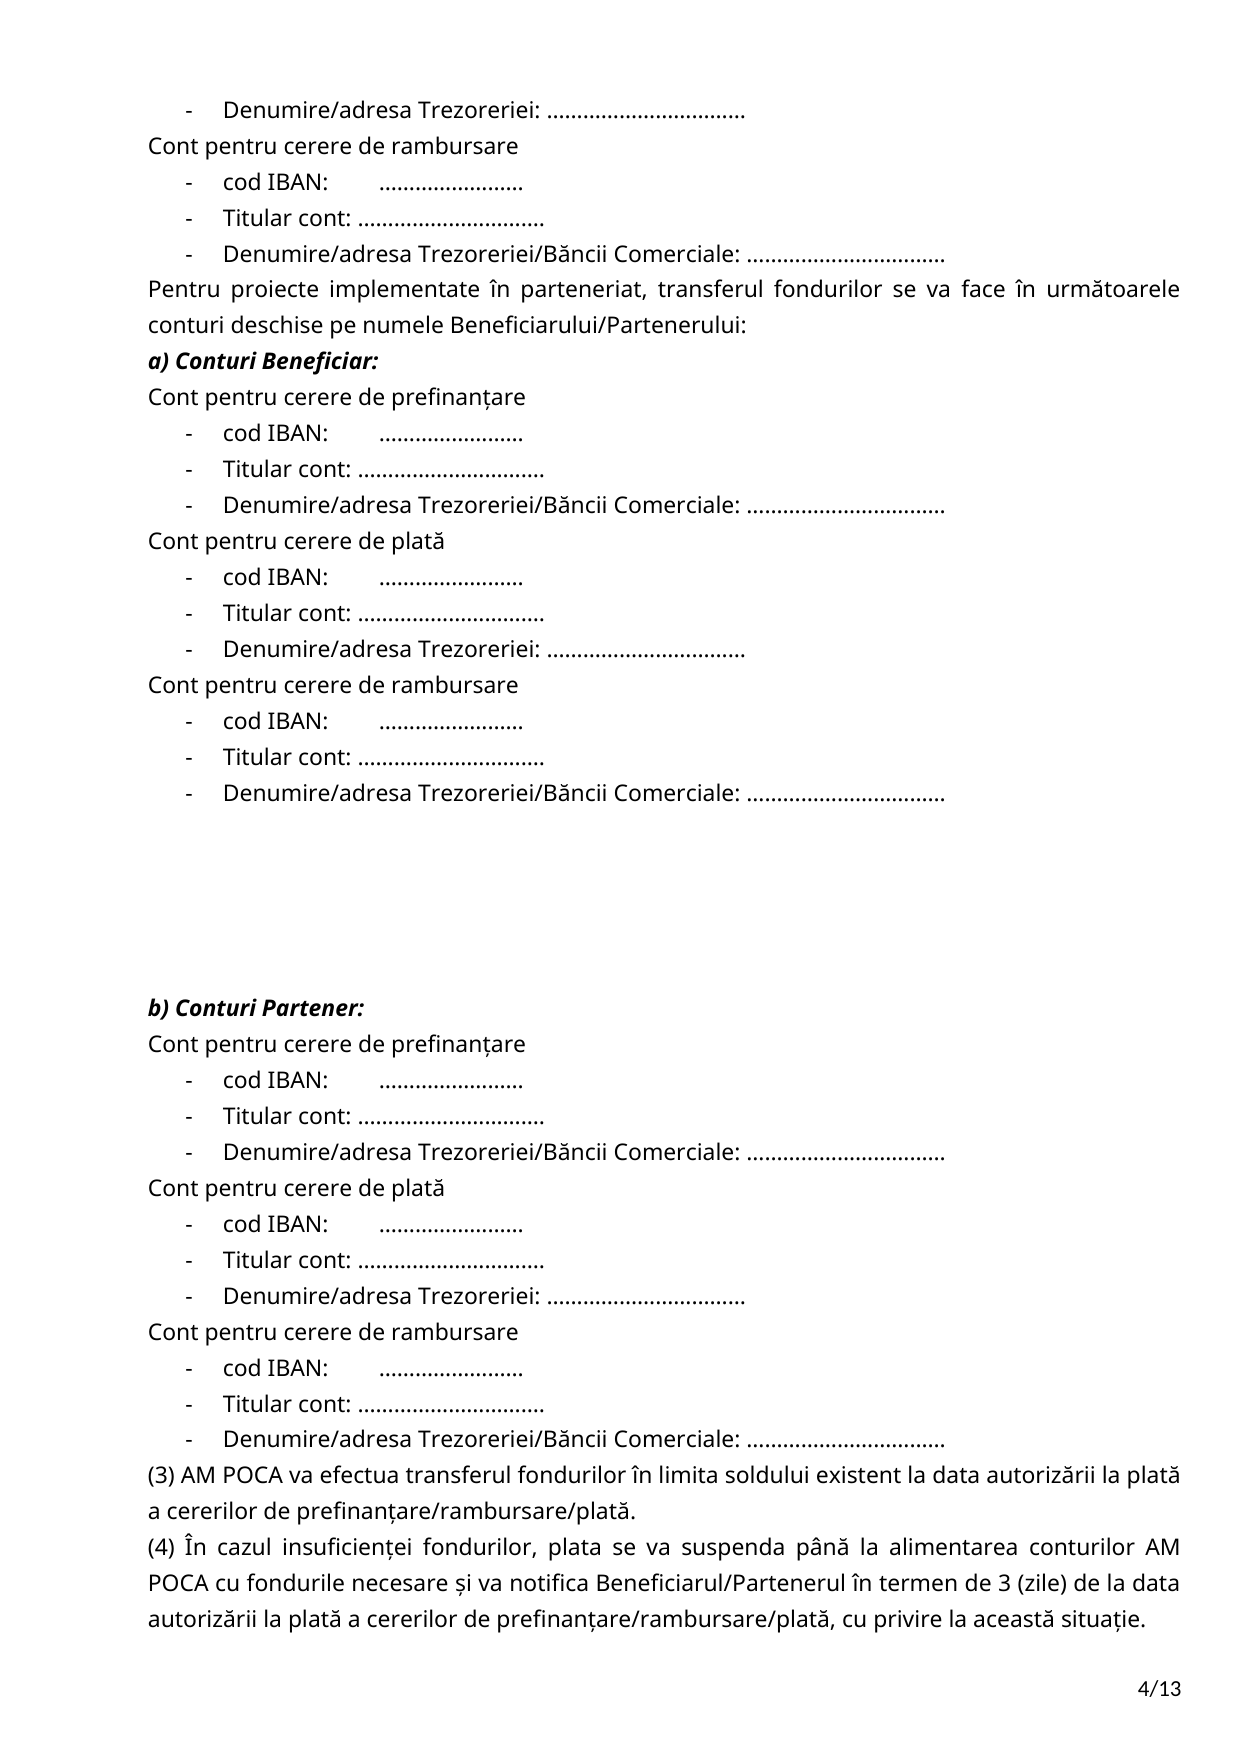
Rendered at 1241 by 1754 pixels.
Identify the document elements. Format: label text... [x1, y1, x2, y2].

list Denumire/adresa Trezoreriei: …………………………… [185, 1280, 1181, 1311]
list cod IBAN: …………………… [185, 1352, 1181, 1383]
list Denumire/adresa Trezoreriei/Băncii Comerciale: …………………………… [185, 777, 1181, 808]
list Titular cont: …………………………. [185, 1244, 1181, 1275]
list Denumire/adresa Trezoreriei: …………………………… [185, 94, 1181, 125]
list cod IBAN: …………………… [185, 705, 1181, 736]
text Cont pentru cerere de plată [148, 525, 1181, 556]
list Titular cont: …………………………. [185, 597, 1181, 628]
list cod IBAN: …………………… [185, 561, 1181, 592]
list Titular cont: …………………………. [185, 1387, 1181, 1419]
list Denumire/adresa Trezoreriei/Băncii Comerciale: …………………………… [185, 489, 1181, 520]
list Titular cont: …………………………. [185, 1100, 1181, 1131]
list cod IBAN: …………………… [185, 1208, 1181, 1239]
text Cont pentru cerere de plată [148, 1172, 1181, 1203]
text Cont pentru cerere de prefinanțare [148, 381, 1181, 412]
list (4) În cazul insuficienţei fondurilor, plata se va suspenda până la alimentarea conturilor AM POCA cu fondurile necesare și va notifica Beneficiarul/Partenerul în termen de 3 (zile) de la data autorizării la plată a cererilor de prefinanțare/rambursare/plată, cu privire la această situație. [148, 1531, 1181, 1634]
list Cont pentru cerere de rambursare [148, 1316, 1181, 1347]
text b) Conturi Partener: [148, 992, 1181, 1023]
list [185, 237, 1181, 269]
list Denumire/adresa Trezoreriei/Băncii Comerciale: …………………………… [185, 1136, 1181, 1167]
list cod IBAN: …………………… [185, 166, 1181, 197]
list Denumire/adresa Trezoreriei/Băncii Comerciale: …………………………… [185, 1423, 1181, 1455]
list Titular cont: …………………………. [185, 741, 1181, 772]
text Pentru proiecte implementate în parteneriat, transferul fondurilor se va face în următoarele conturi deschise pe numele Beneficiarului/Partenerului: [148, 273, 1181, 341]
list Titular cont: …………………………. [185, 453, 1181, 484]
text Cont pentru cerere de prefinanțare [148, 1028, 1181, 1059]
list Cont pentru cerere de rambursare [148, 669, 1181, 700]
list Titular cont: …………………………. [185, 202, 1181, 233]
list cod IBAN: …………………… [185, 417, 1181, 448]
text a) Conturi Beneficiar: [148, 345, 1181, 377]
list (3) AM POCA va efectua transferul fondurilor în limita soldului existent la data autorizării la plată a cererilor de prefinanțare/rambursare/plată. [148, 1459, 1181, 1527]
list Denumire/adresa Trezoreriei: …………………………… [185, 633, 1181, 664]
list Cont pentru cerere de rambursare [148, 130, 1181, 161]
list cod IBAN: …………………… [185, 1064, 1181, 1095]
